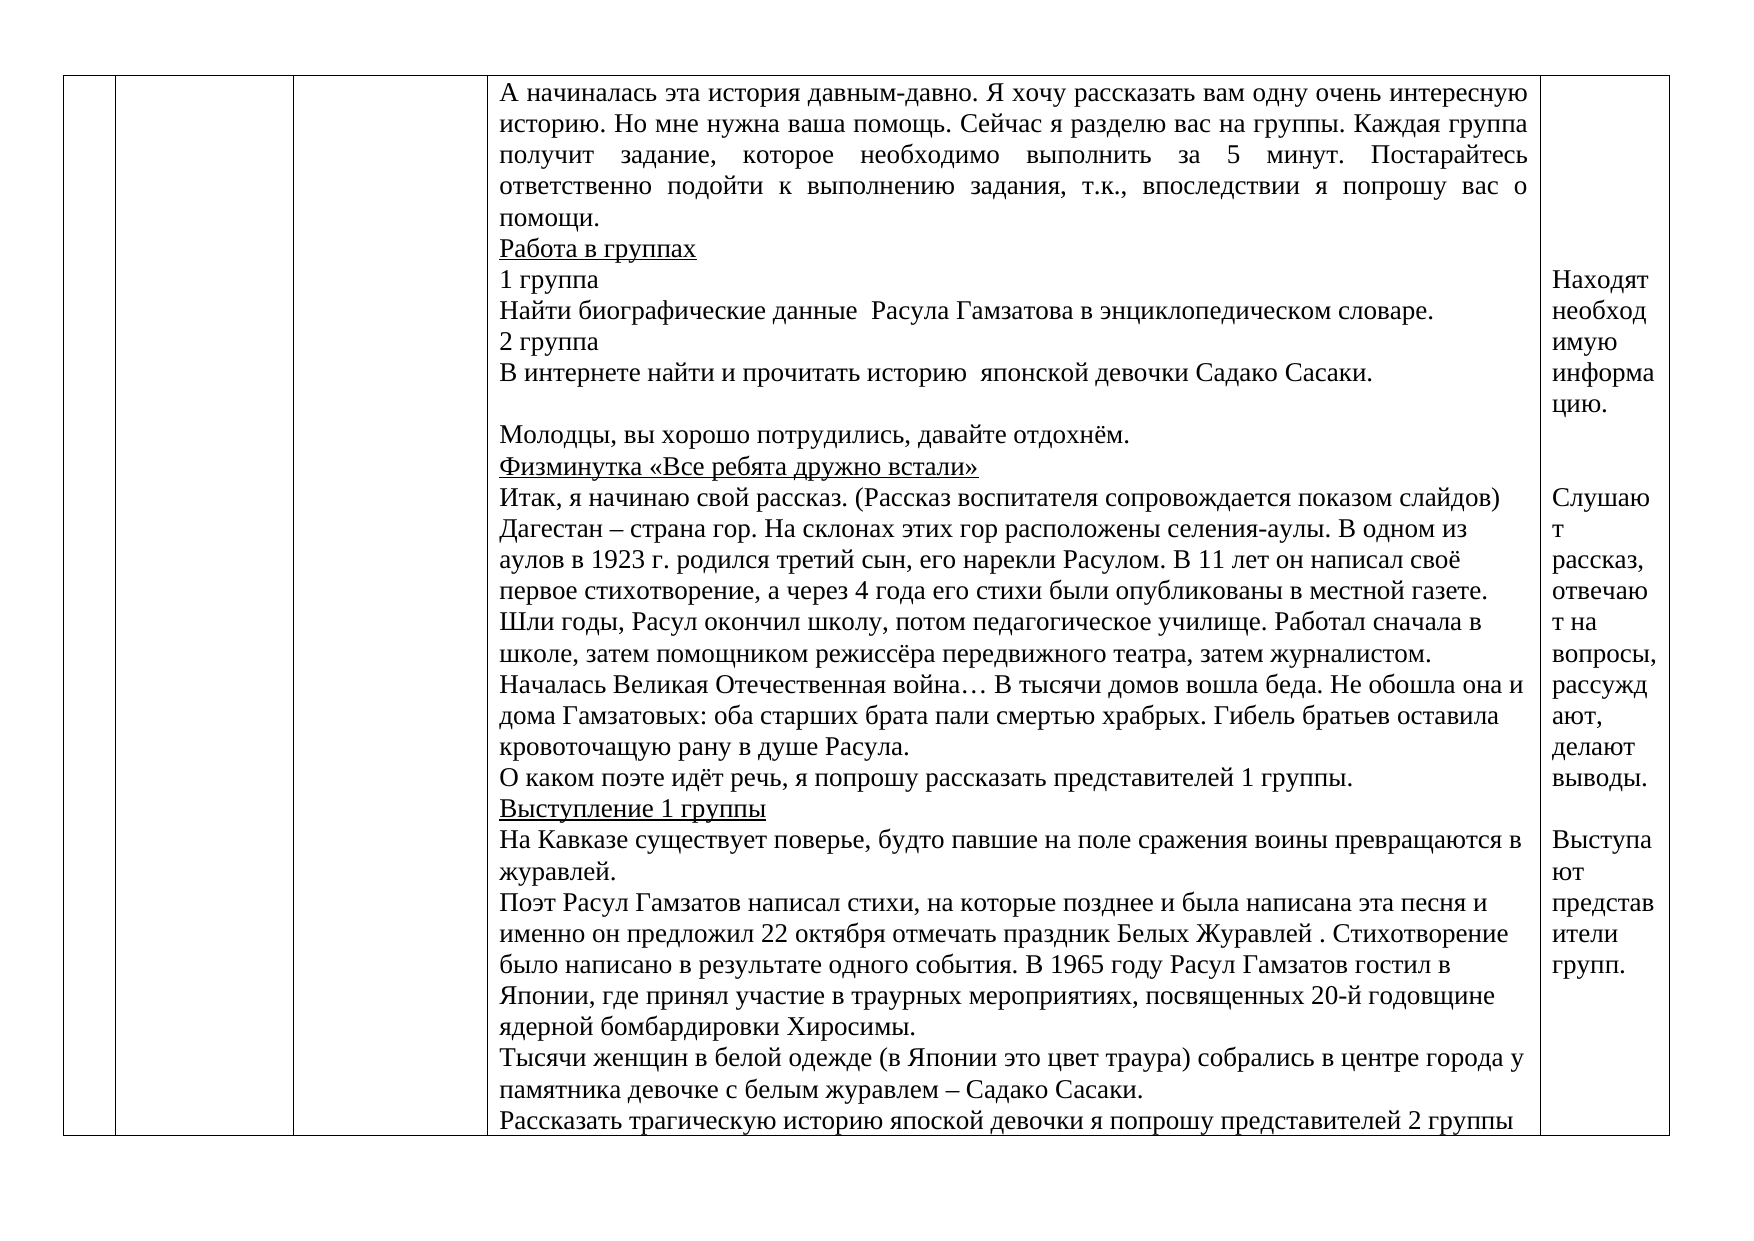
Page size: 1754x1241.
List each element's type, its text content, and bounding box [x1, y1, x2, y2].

table_cell 3 [64, 76, 115, 1135]
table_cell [488, 76, 1540, 1135]
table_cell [294, 76, 487, 1135]
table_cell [116, 76, 293, 1135]
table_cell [1541, 76, 1669, 1135]
